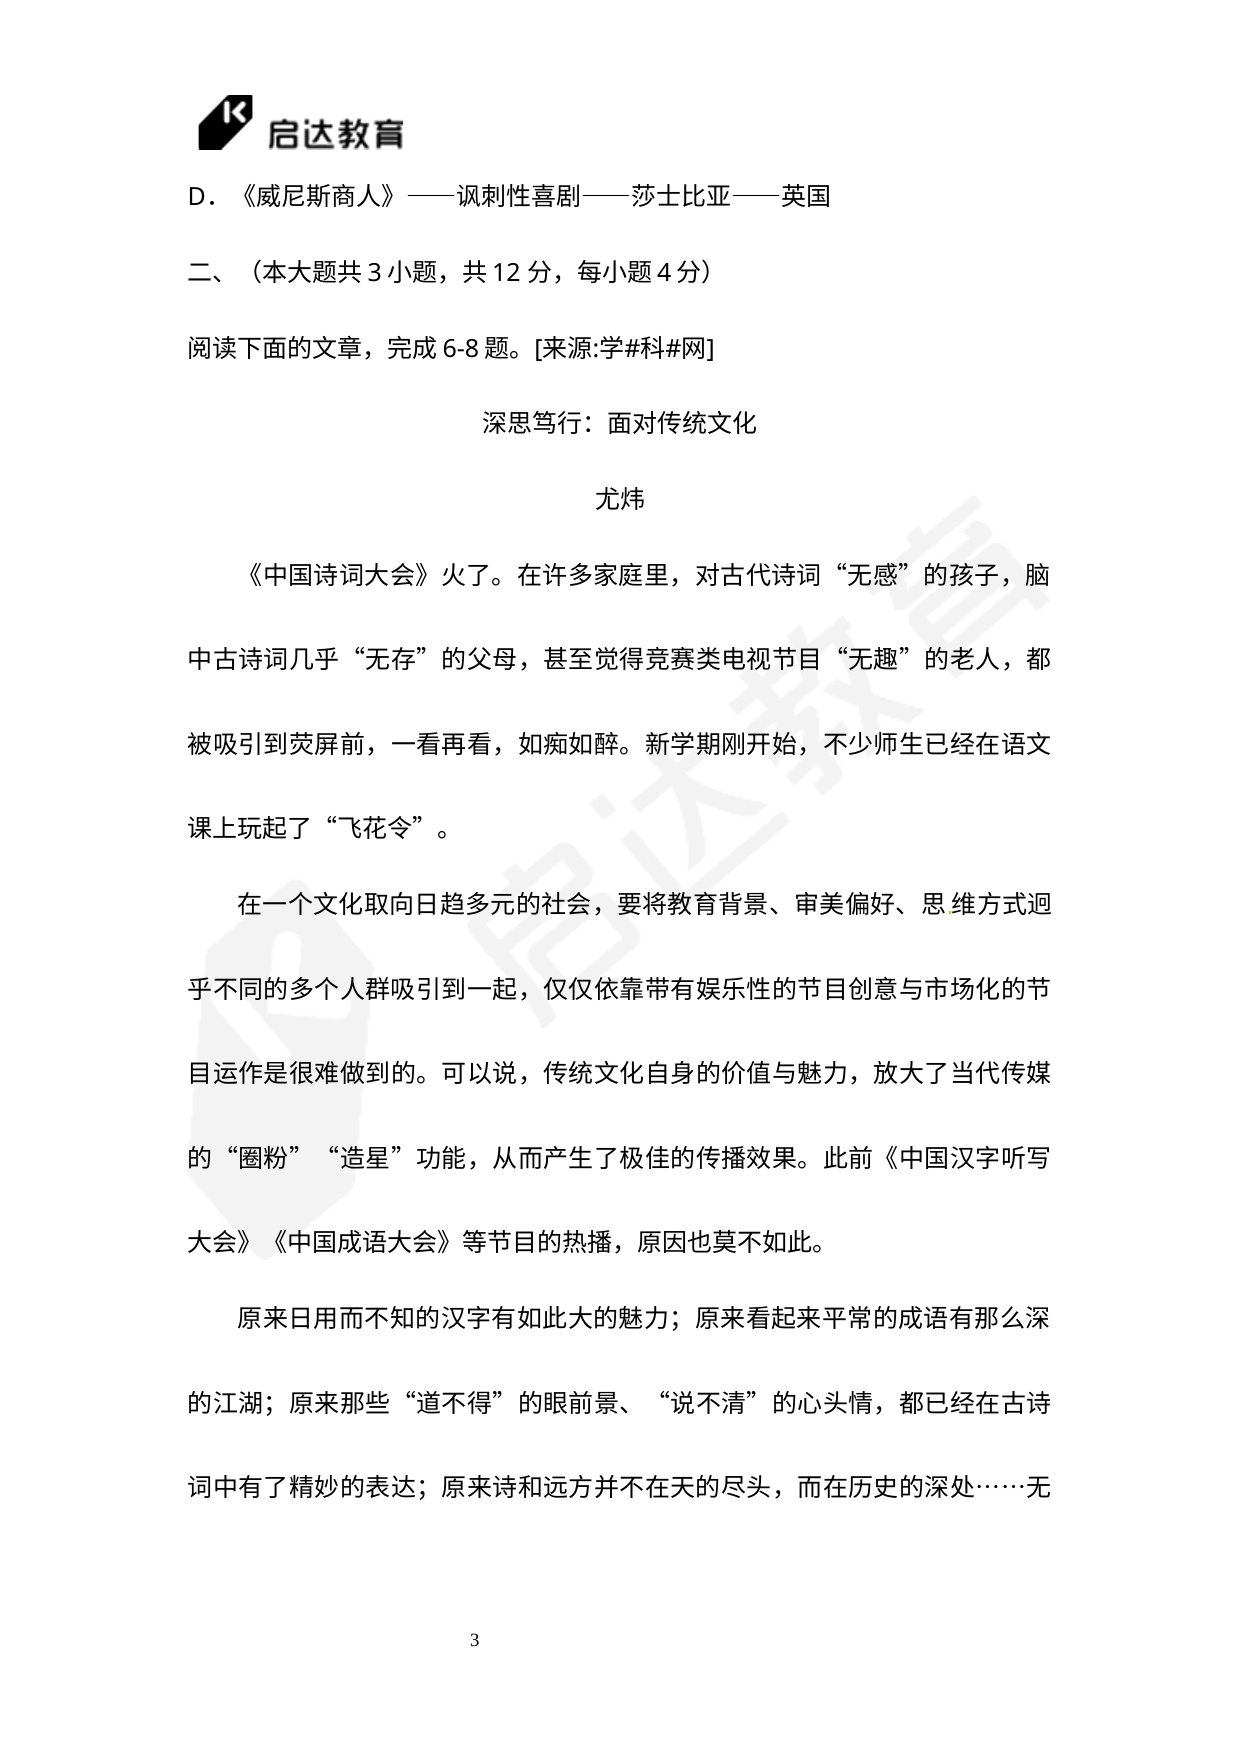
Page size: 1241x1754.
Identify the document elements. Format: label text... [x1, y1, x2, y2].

text 尤炜 [187, 465, 1053, 530]
picture [198, 95, 404, 150]
text 《中国诗词大会》火了。在许多家庭里，对古代诗词“无感”的孩子，脑中古诗词几乎“无存”的父母，甚至觉得竞赛类电视节目“无趣”的老人，都被吸引到荧屏前，一看再看，如痴如醉。新学期刚开始，不少师生已经在语文课上玩起了“飞花令”。 [187, 541, 1053, 859]
text 深思笃行：面对传统文化 [187, 389, 1053, 454]
text 二、（本大题共3小题，共12 分，每小题4分） [187, 238, 1053, 303]
text 阅读下面的文章，完成6-8题。[来源:学#科#网] [187, 314, 1053, 379]
text 在一个文化取向日趋多元的社会，要将教育背景、审美偏好、思维方式迥乎不同的多个人群吸引到一起，仅仅依靠带有娱乐性的节目创意与市场化的节目运作是很难做到的。可以说，传统文化自身的价值与魅力，放大了当代传媒的“圈粉”“造星”功能，从而产生了极佳的传播效果。此前《中国汉字听写大会》《中国成语大会》等节目的热播，原因也莫不如此。 [187, 870, 1053, 1273]
text D．《威尼斯商人》——讽刺性喜剧——莎士比亚——英国 [187, 162, 1053, 227]
